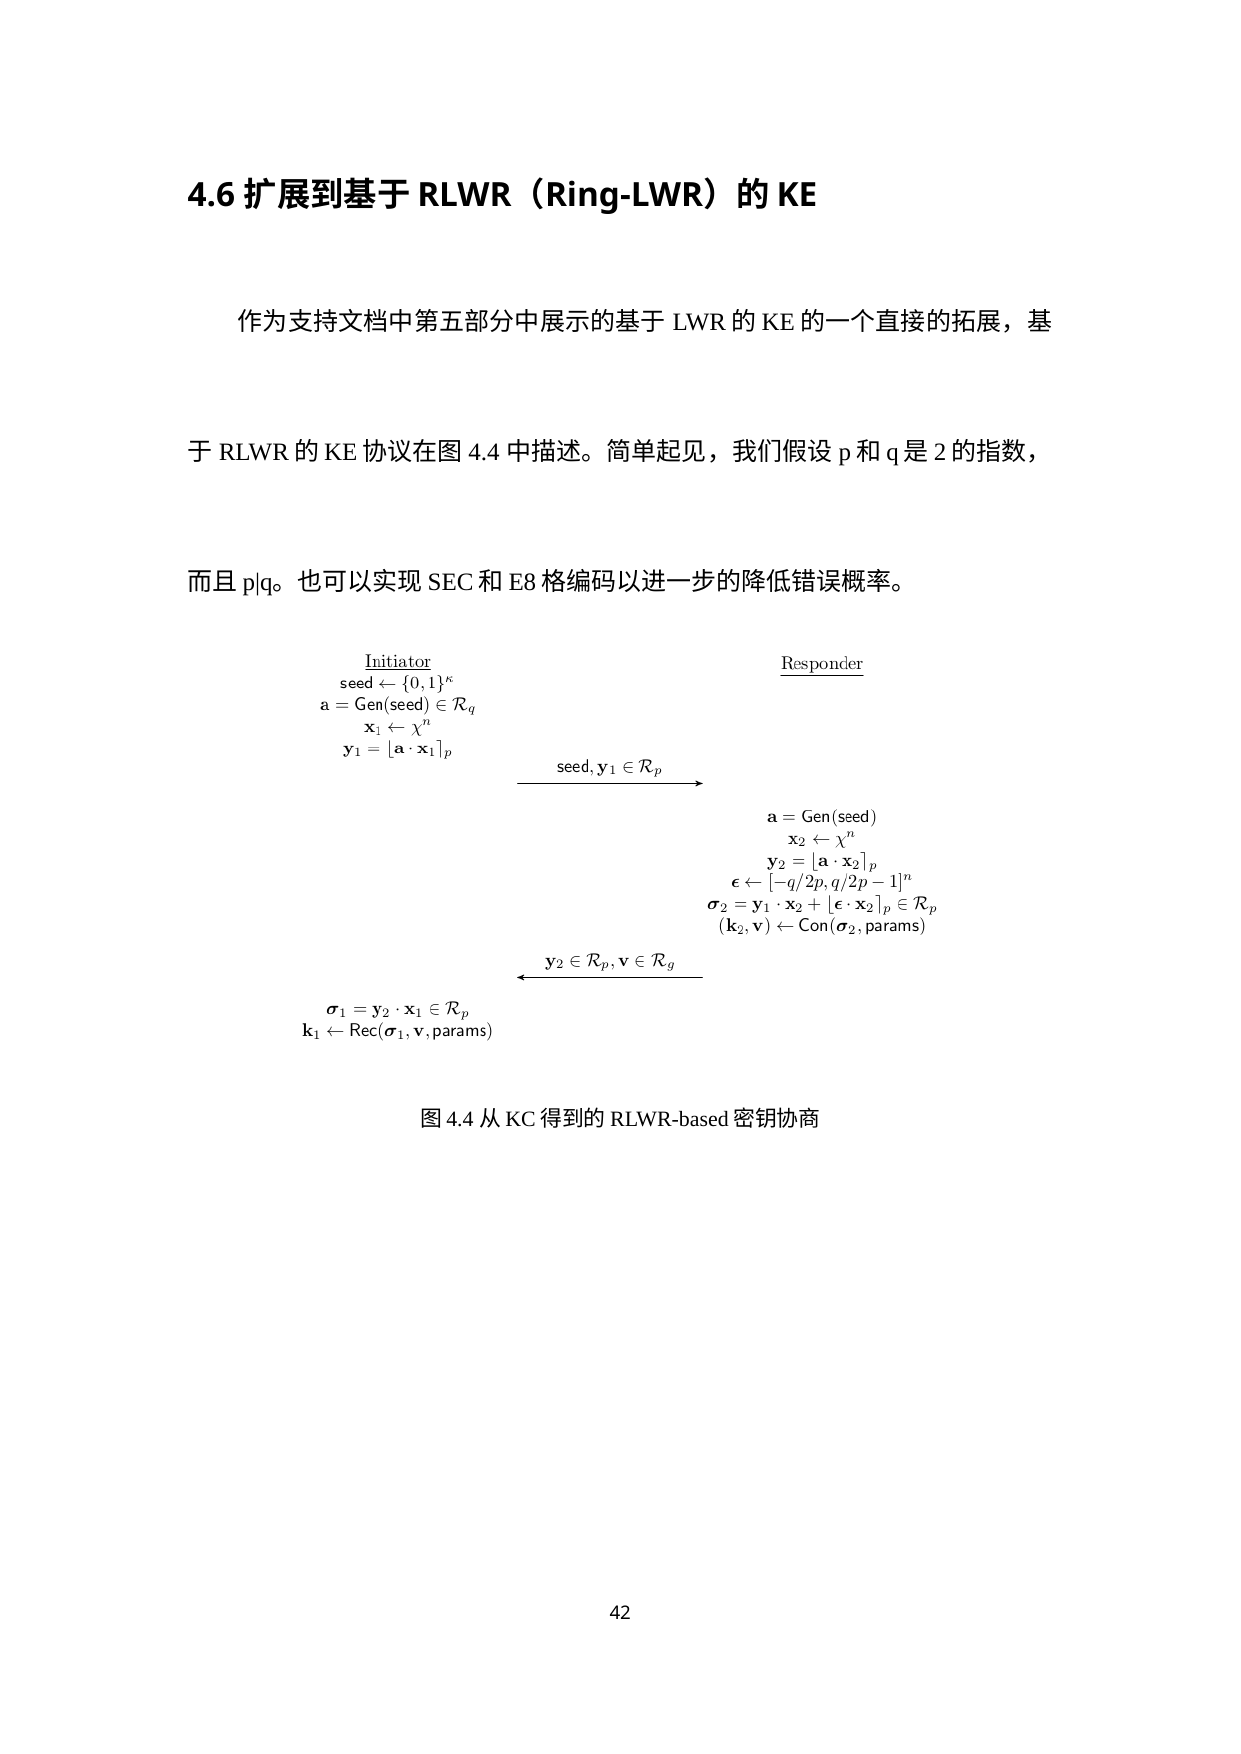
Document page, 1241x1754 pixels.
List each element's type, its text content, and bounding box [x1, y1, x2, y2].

subtitle 4.6 扩展到基于RLWR（Ring-LWR）的KE [187, 160, 1053, 225]
picture [300, 648, 941, 1055]
text 图4.4 从KC得到的RLWR-based密钥协商 [187, 1101, 1053, 1133]
text 作为支持文档中第五部分中展示的基于LWR的KE的一个直接的拓展，基于 RLWR的KE协议在图4.4 中描述。简单起见，我们假设p和q是2的指数，而且p|q。也可以实现SEC和E8格编码以进一步的降低错误概率。 [187, 287, 1053, 612]
